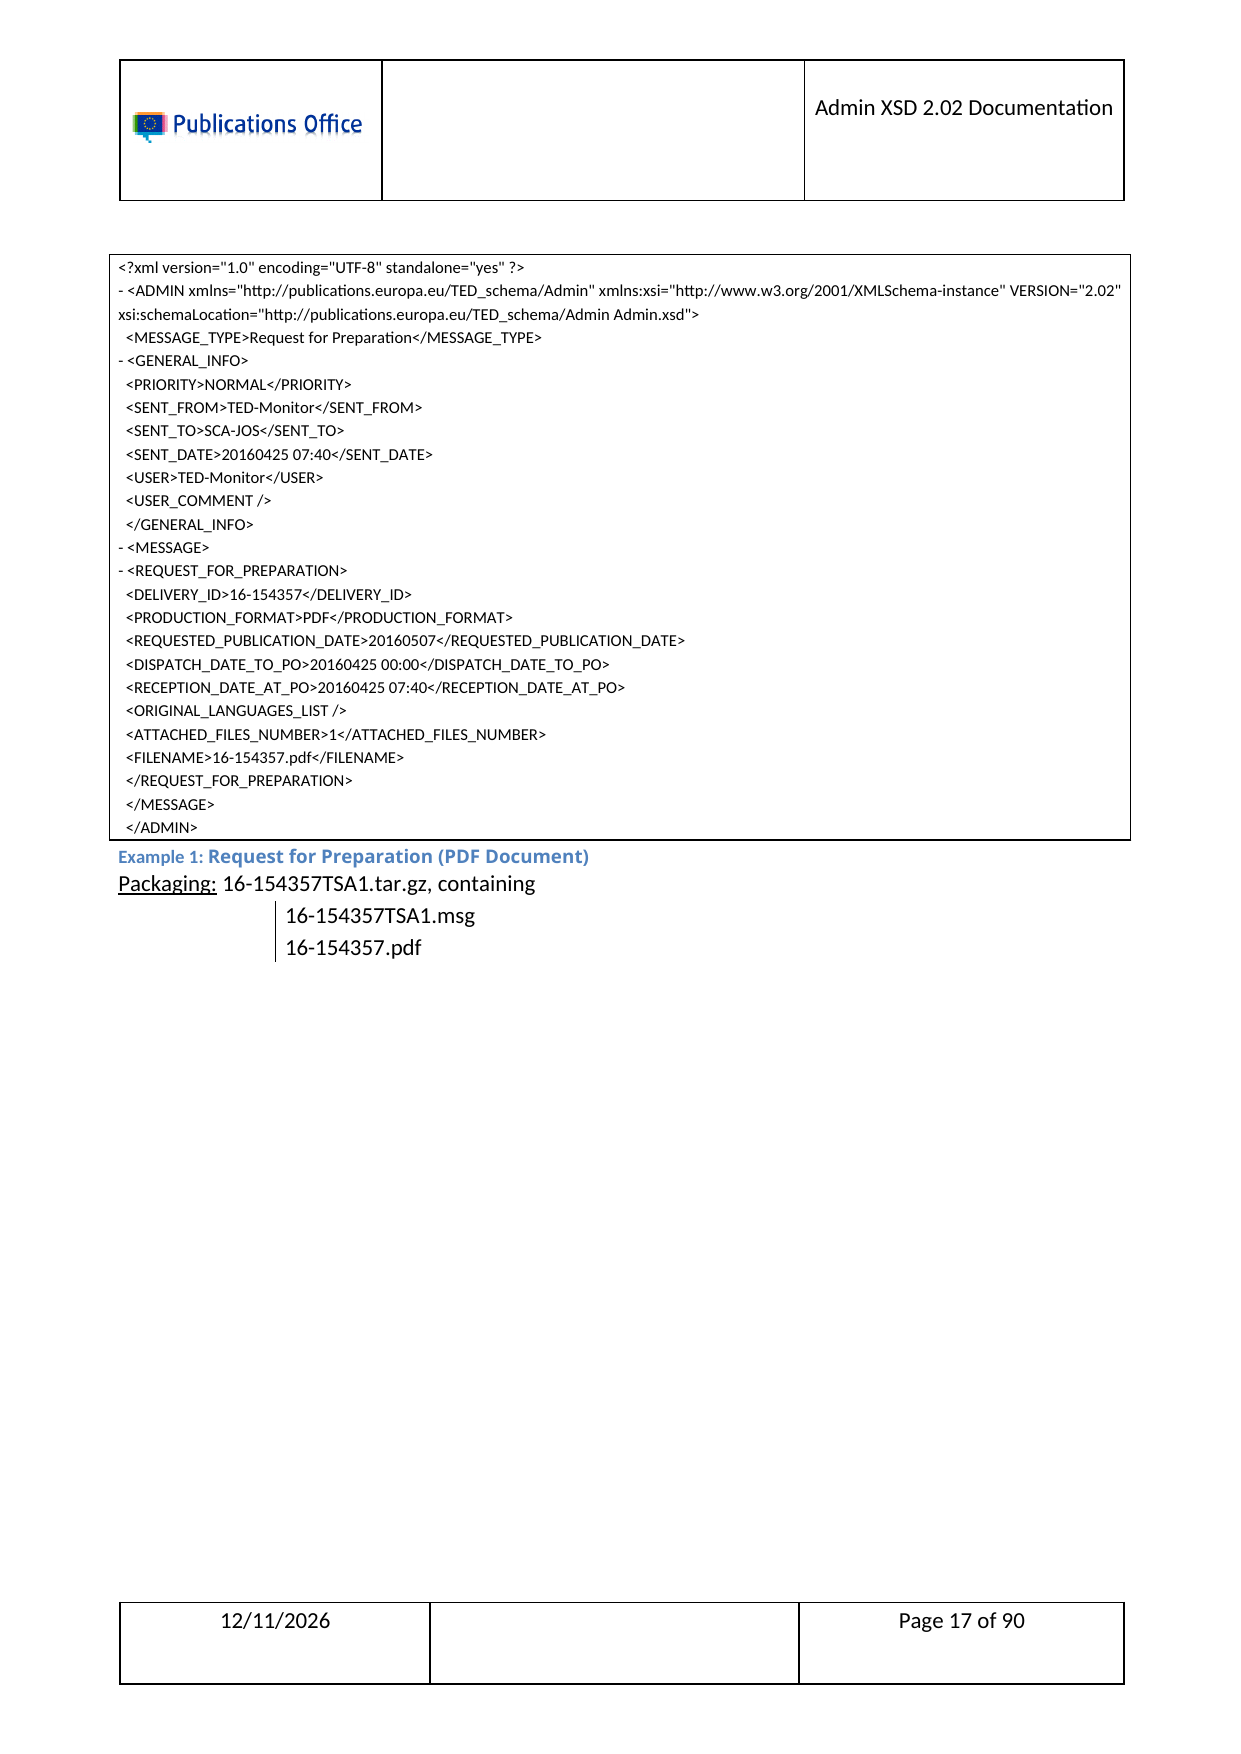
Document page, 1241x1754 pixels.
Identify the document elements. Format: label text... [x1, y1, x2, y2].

picture [132, 112, 370, 143]
text <DELIVERY_ID>16-154357</DELIVERY_ID> [110, 581, 1130, 604]
text <USER_COMMENT /> [110, 487, 1130, 511]
text <REQUESTED_PUBLICATION_DATE>20160507</REQUESTED_PUBLICATION_DATE> [110, 627, 1130, 651]
text - <ADMIN xmlns="http://publications.europa.eu/TED_schema/Admin" xmlns:xsi="http://www.w3.org/2001/XMLSchema-instance" VERSION="2.02" xsi:schemaLocation="http://publications.europa.eu/TED_schema/Admin Admin.xsd"> [110, 277, 1130, 324]
text Packaging: 16-154357TSA1.tar.gz, containing [374, 869, 1122, 897]
text </GENERAL_INFO> [110, 511, 1130, 534]
text <RECEPTION_DATE_AT_PO>20160425 07:40</RECEPTION_DATE_AT_PO> [110, 674, 1130, 697]
text <USER>TED-Monitor</USER> [110, 464, 1130, 487]
text <SENT_DATE>20160425 07:40</SENT_DATE> [110, 441, 1130, 464]
text <FILENAME>16-154357.pdf</FILENAME> [110, 744, 1130, 767]
text - <MESSAGE> [110, 534, 1130, 557]
text <SENT_FROM>TED-Monitor</SENT_FROM> [110, 394, 1130, 417]
text 16-154357.pdf [276, 933, 1122, 962]
text <PRODUCTION_FORMAT>PDF</PRODUCTION_FORMAT> [110, 604, 1130, 627]
text Example 1: Request for Preparation (PDF Document) [118, 844, 1122, 869]
text <ATTACHED_FILES_NUMBER>1</ATTACHED_FILES_NUMBER> [110, 721, 1130, 744]
text Packaging: 16-154357TSA1.tar.gz, containing [118, 869, 322, 897]
text <PRIORITY>NORMAL</PRIORITY> [110, 371, 1130, 394]
text <?xml version="1.0" encoding="UTF-8" standalone="yes" ?> [110, 255, 1130, 277]
text <DISPATCH_DATE_TO_PO>20160425 00:00</DISPATCH_DATE_TO_PO> [110, 651, 1130, 674]
text 16-154357TSA1.msg [276, 901, 1122, 929]
text - <REQUEST_FOR_PREPARATION> [110, 557, 1130, 581]
text </REQUEST_FOR_PREPARATION> [110, 767, 1130, 791]
text </ADMIN> [110, 814, 1130, 839]
text - <GENERAL_INFO> [110, 347, 1130, 371]
text <ORIGINAL_LANGUAGES_LIST /> [110, 697, 1130, 721]
text <SENT_TO>SCA-JOS</SENT_TO> [110, 417, 1130, 441]
text </MESSAGE> [110, 791, 1130, 814]
text <MESSAGE_TYPE>Request for Preparation</MESSAGE_TYPE> [110, 324, 1130, 347]
